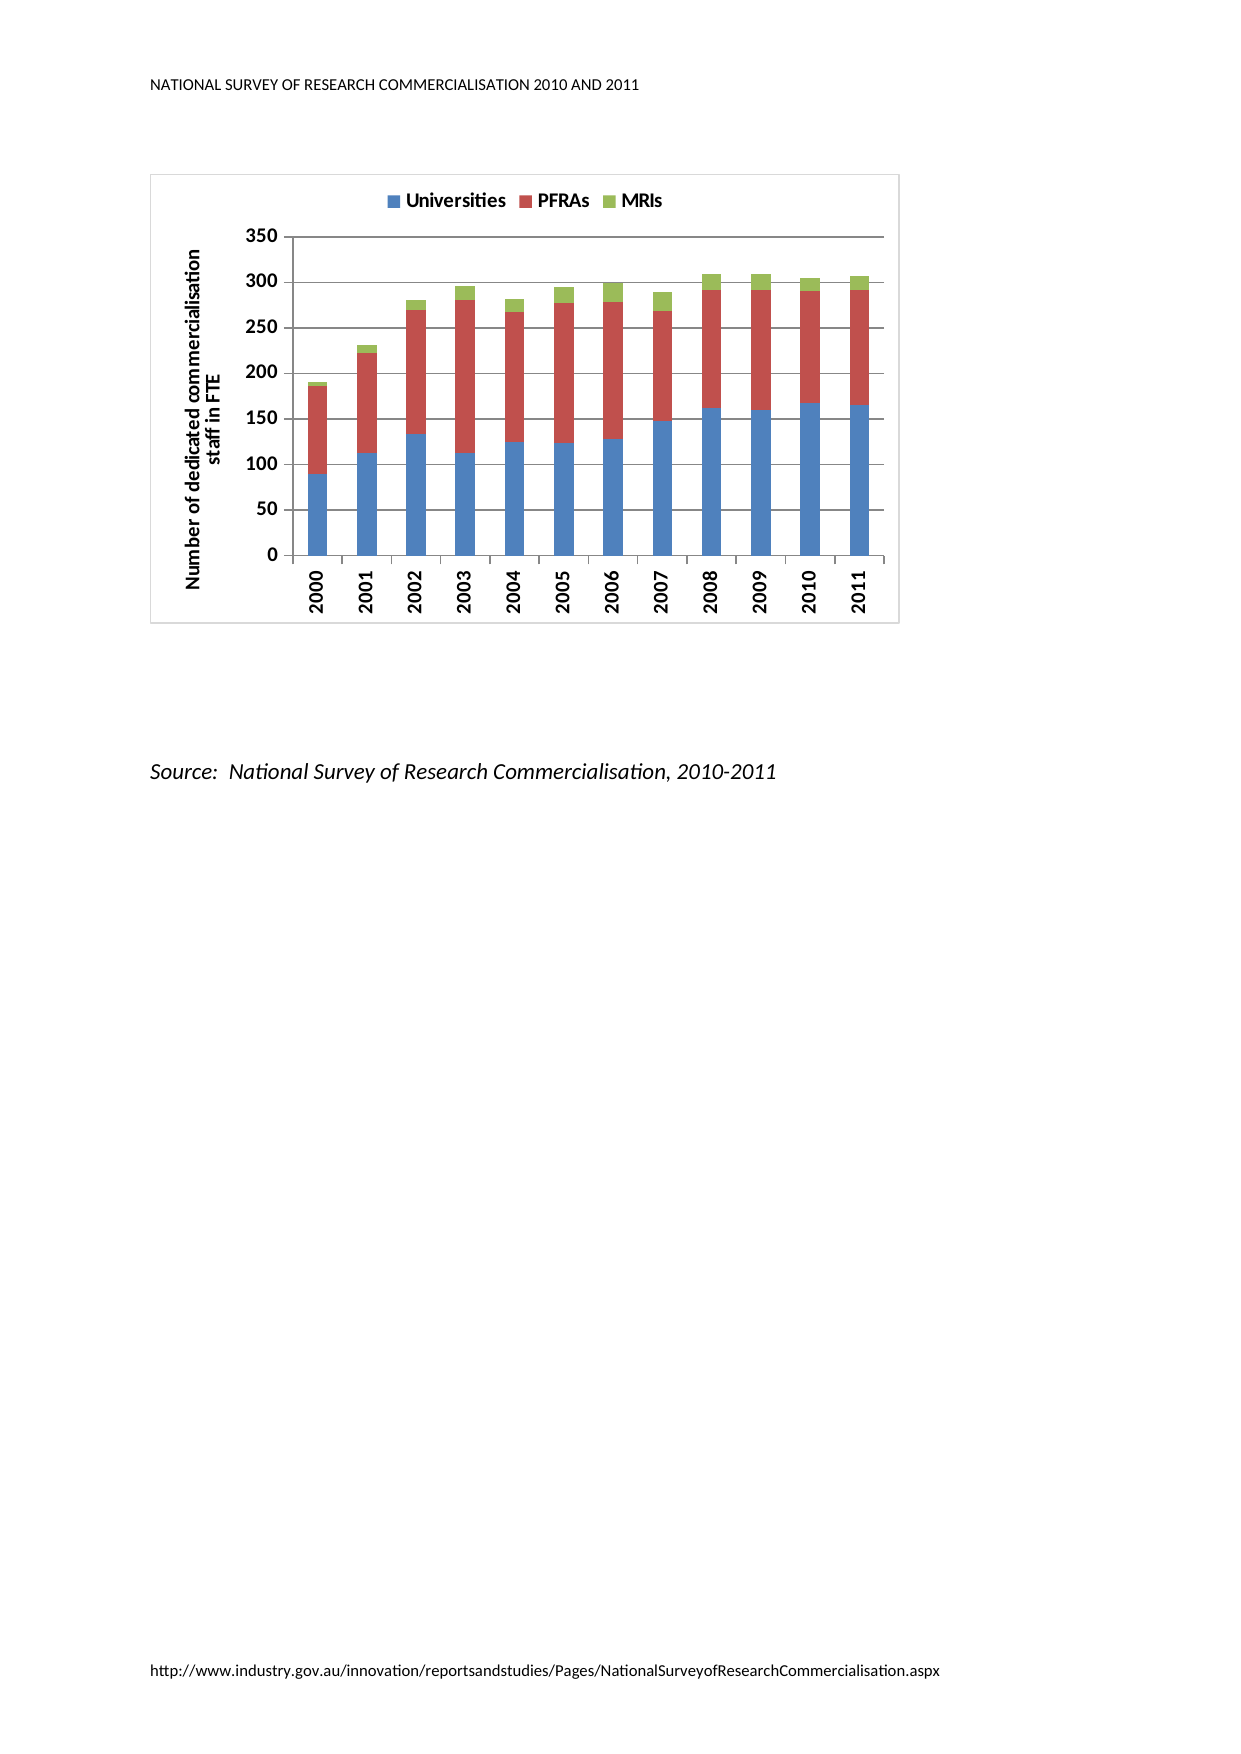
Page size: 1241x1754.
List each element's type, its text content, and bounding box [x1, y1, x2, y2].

list Source: National Survey of Research Commercialisation, 2010-2011 [150, 757, 1090, 785]
